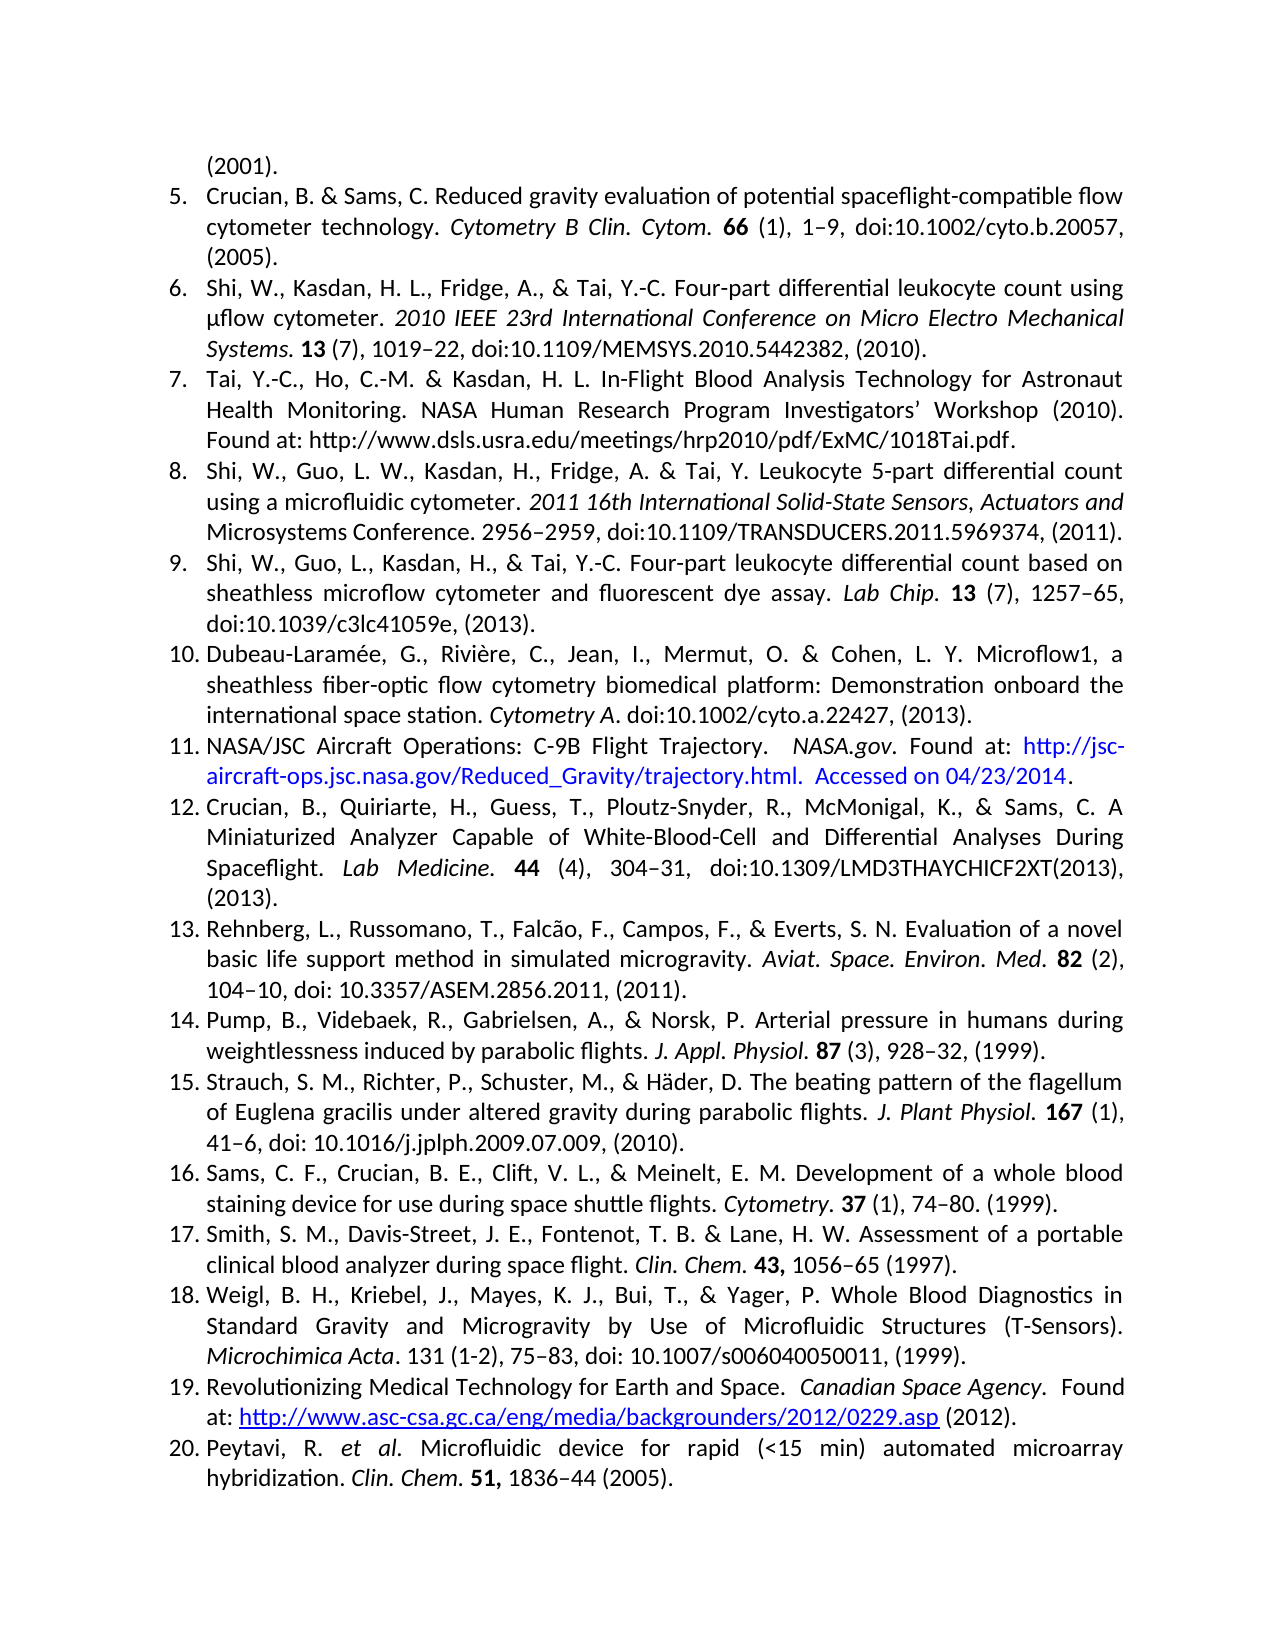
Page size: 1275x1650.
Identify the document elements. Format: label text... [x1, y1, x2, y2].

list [169, 150, 1125, 181]
list Shi, W., Guo, L. W., Kasdan, H., Fridge, A. & Tai, Y. Leukocyte 5-part differential count using a microfluidic cytometer. 2011 16th International Solid-State Sensors, Actuators and Microsystems Conference. 2956–2959, doi:10.1109/TRANSDUCERS.2011.5969374, (2011). [169, 455, 1125, 547]
list NASA/JSC Aircraft Operations: C-9B Flight Trajectory. NASA.gov. Found at: http://jsc-aircraft-ops.jsc.nasa.gov/Reduced_Gravity/trajectory.html. Accessed on 04/23/2014. [169, 730, 1125, 791]
list Strauch, S. M., Richter, P., Schuster, M., & Häder, D. The beating pattern of the flagellum of Euglena gracilis under altered gravity during parabolic flights. J. Plant Physiol. 167 (1), 41–6, doi: 10.1016/j.jplph.2009.07.009, (2010). [169, 1066, 1125, 1157]
list Pump, B., Videbaek, R., Gabrielsen, A., & Norsk, P. Arterial pressure in humans during weightlessness induced by parabolic flights. J. Appl. Physiol. 87 (3), 928–32, (1999). [169, 1004, 1125, 1066]
list Revolutionizing Medical Technology for Earth and Space. Canadian Space Agency. Found at: http://www.asc-csa.gc.ca/eng/media/backgrounders/2012/0229.asp (2012). [169, 1371, 1125, 1432]
list Dubeau-Laramée, G., Rivière, C., Jean, I., Mermut, O. & Cohen, L. Y. Microflow1, a sheathless fiber-optic flow cytometry biomedical platform: Demonstration onboard the international space station. Cytometry A. doi:10.1002/cyto.a.22427, (2013). [169, 638, 1125, 730]
list Crucian, B., Quiriarte, H., Guess, T., Ploutz-Snyder, R., McMonigal, K., & Sams, C. A Miniaturized Analyzer Capable of White-Blood-Cell and Differential Analyses During Spaceflight. Lab Medicine. 44 (4), 304–31, doi:10.1309/LMD3THAYCHICF2XT(2013), (2013). [169, 791, 1125, 913]
list Shi, W., Kasdan, H. L., Fridge, A., & Tai, Y.-C. Four-part differential leukocyte count using μflow cytometer. 2010 IEEE 23rd International Conference on Micro Electro Mechanical Systems. 13 (7), 1019–22, doi:10.1109/MEMSYS.2010.5442382, (2010). [169, 272, 1125, 364]
list Sams, C. F., Crucian, B. E., Clift, V. L., & Meinelt, E. M. Development of a whole blood staining device for use during space shuttle flights. Cytometry. 37 (1), 74–80. (1999). [169, 1157, 1125, 1218]
list Shi, W., Guo, L., Kasdan, H., & Tai, Y.-C. Four-part leukocyte differential count based on sheathless microflow cytometer and fluorescent dye assay. Lab Chip. 13 (7), 1257–65, doi:10.1039/c3lc41059e, (2013). [169, 547, 1125, 638]
list Rehnberg, L., Russomano, T., Falcão, F., Campos, F., & Everts, S. N. Evaluation of a novel basic life support method in simulated microgravity. Aviat. Space. Environ. Med. 82 (2), 104–10, doi: 10.3357/ASEM.2856.2011, (2011). [169, 913, 1125, 1004]
list Smith, S. M., Davis-Street, J. E., Fontenot, T. B. & Lane, H. W. Assessment of a portable clinical blood analyzer during space flight. Clin. Chem. 43, 1056–65 (1997). [169, 1218, 1125, 1279]
list Peytavi, R. et al. Microfluidic device for rapid (<15 min) automated microarray hybridization. Clin. Chem. 51, 1836–44 (2005). [169, 1432, 1125, 1493]
list Crucian, B. & Sams, C. Reduced gravity evaluation of potential spaceflight-compatible flow cytometer technology. Cytometry B Clin. Cytom. 66 (1), 1–9, doi:10.1002/cyto.b.20057, (2005). [169, 181, 1125, 272]
list Tai, Y.-C., Ho, C.-M. & Kasdan, H. L. In-Flight Blood Analysis Technology for Astronaut Health Monitoring. NASA Human Research Program Investigators’ Workshop (2010). Found at: http://www.dsls.usra.edu/meetings/hrp2010/pdf/ExMC/1018Tai.pdf. [169, 364, 1125, 455]
list Weigl, B. H., Kriebel, J., Mayes, K. J., Bui, T., & Yager, P. Whole Blood Diagnostics in Standard Gravity and Microgravity by Use of Microfluidic Structures (T-Sensors). Microchimica Acta. 131 (1-2), 75–83, doi: 10.1007/s006040050011, (1999). [169, 1279, 1125, 1371]
